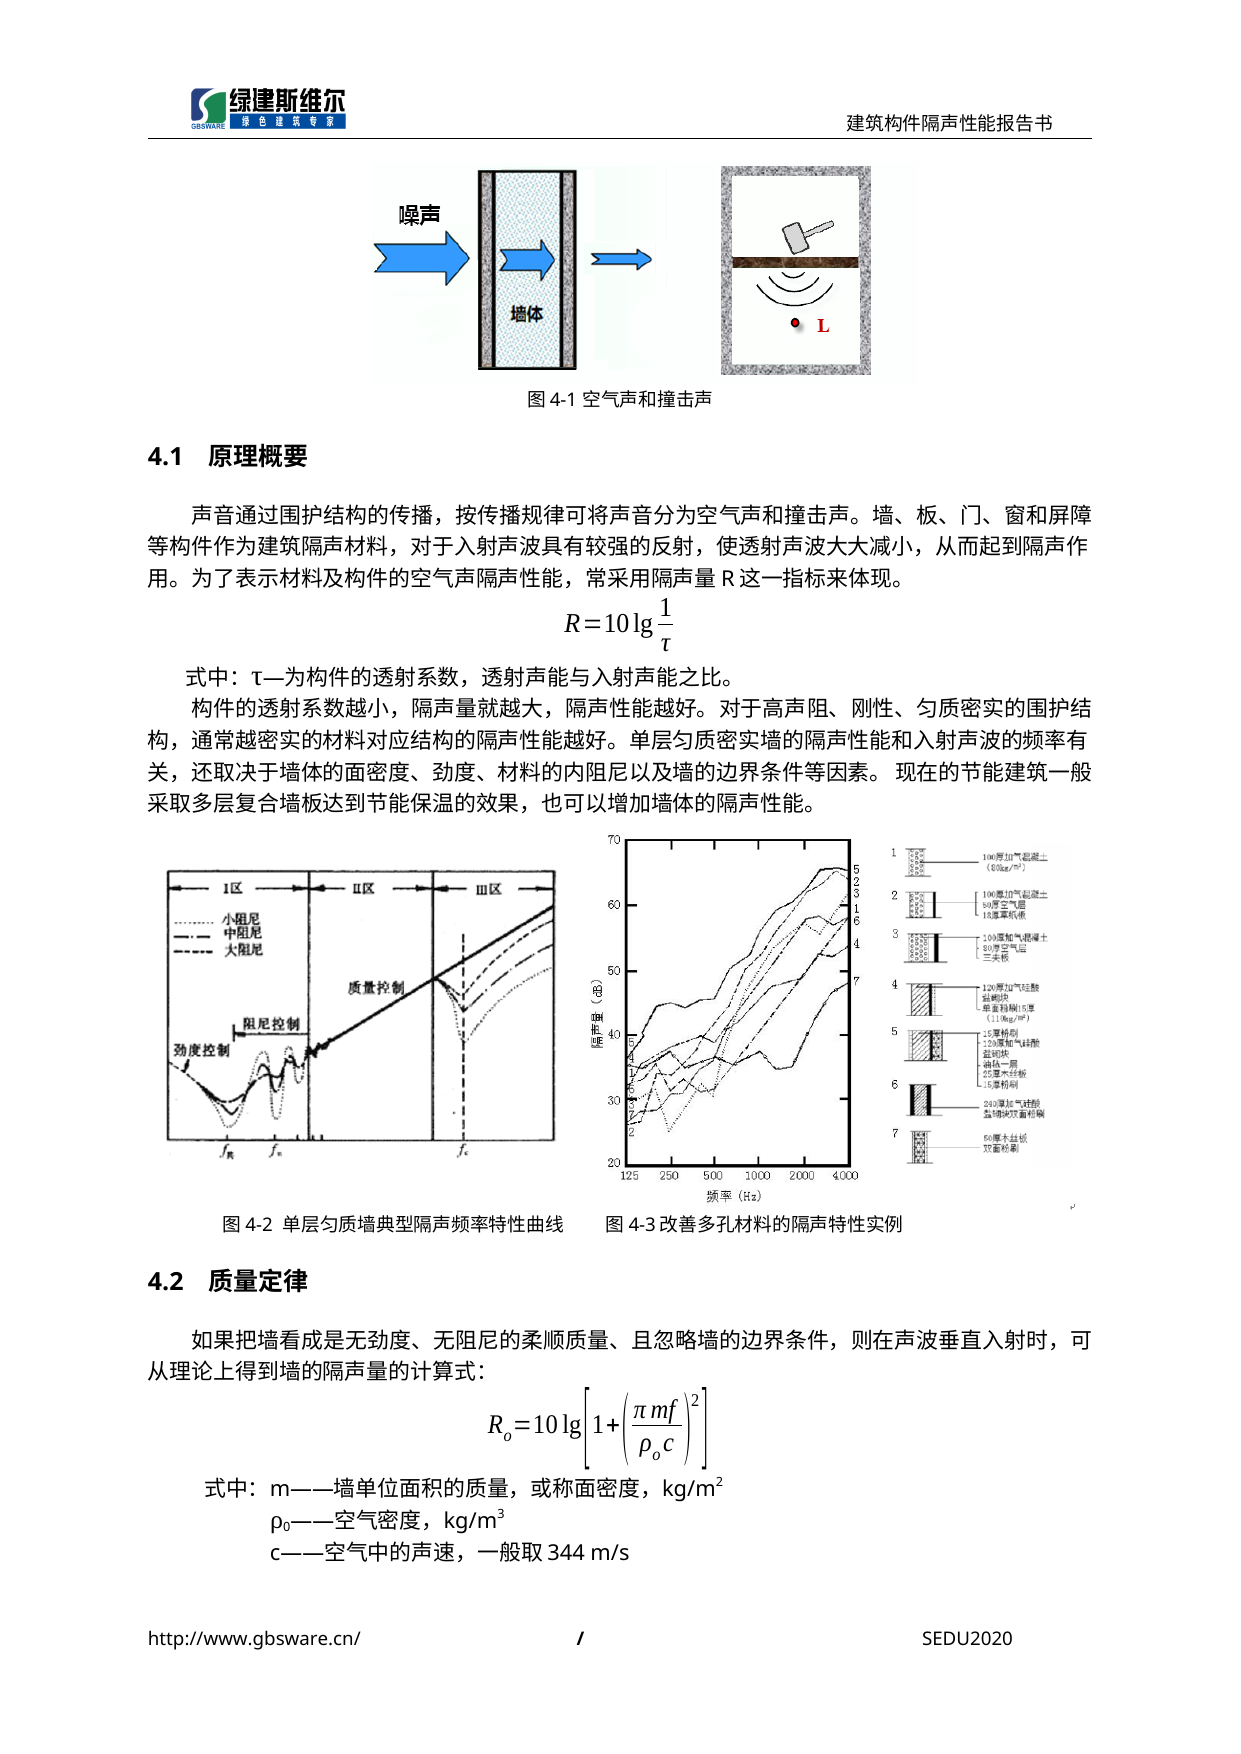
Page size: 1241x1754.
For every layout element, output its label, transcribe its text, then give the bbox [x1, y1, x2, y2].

subtitle 质量定律 [148, 1261, 1092, 1298]
text 图4-2 单层匀质墙典型隔声频率特性曲线 图4-3改善多孔材料的隔声特性实例 [148, 1210, 1092, 1236]
text ρ0——空气密度，kg/m3 [204, 1503, 1092, 1535]
text c——空气中的声速，一般取344 m/s [204, 1535, 1092, 1566]
text 式中：m——墙单位面积的质量，或称面密度，kg/m2 [204, 1471, 1092, 1503]
text 式中：τ—为构件的透射系数，透射声能与入射声能之比。 [185, 658, 1092, 691]
picture [187, 88, 347, 130]
picture [147, 817, 1093, 1210]
text 声音通过围护结构的传播，按传播规律可将声音分为空气声和撞击声。墙、板、门、窗和屏障等构件作为建筑隔声材料，对于入射声波具有较强的反射，使透射声波大大减小，从而起到隔声作用。为了表示材料及构件的空气声隔声性能，常采用隔声量R这一指标来体现。 [148, 498, 1092, 593]
picture [372, 162, 919, 385]
subtitle 原理概要 [148, 436, 1092, 473]
text 图4-1 空气声和撞击声 [148, 384, 1092, 411]
text 如果把墙看成是无劲度、无阻尼的柔顺质量、且忽略墙的边界条件，则在声波垂直入射时，可从理论上得到墙的隔声量的计算式： [148, 1323, 1092, 1386]
text 构件的透射系数越小，隔声量就越大，隔声性能越好。对于高声阻、刚性、匀质密实的围护结构，通常越密实的材料对应结构的隔声性能越好。单层匀质密实墙的隔声性能和入射声波的频率有关，还取决于墙体的面密度、劲度、材料的内阻尼以及墙的边界条件等因素。现在的节能建筑一般采取多层复合墙板达到节能保温的效果，也可以增加墙体的隔声性能。 [148, 691, 1092, 817]
